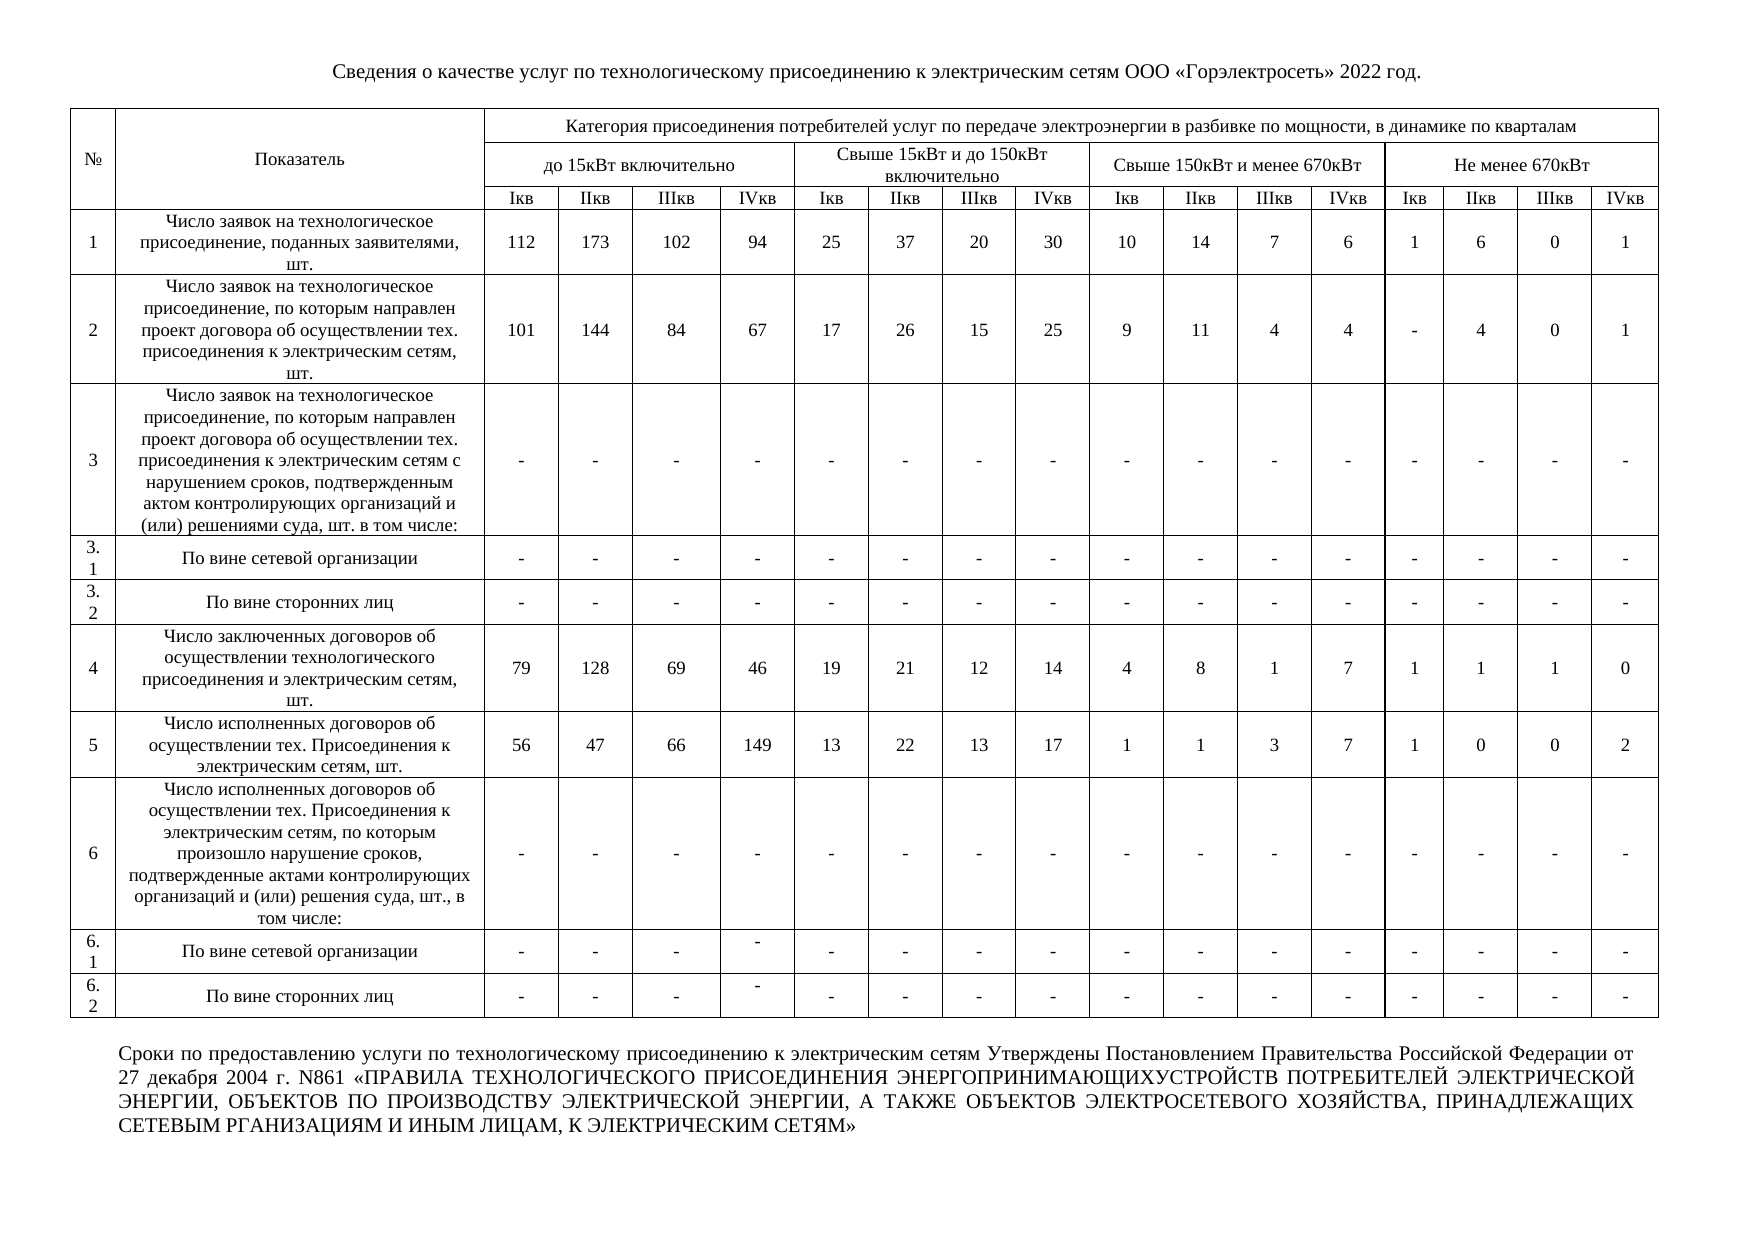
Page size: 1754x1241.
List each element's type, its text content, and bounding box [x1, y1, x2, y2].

table_cell 1 [1592, 210, 1658, 274]
table_cell По вине сетевой организации [116, 930, 484, 973]
table_cell - [1386, 974, 1443, 1017]
table_cell Число заявок на технологическое присоединение, по которым направлен проект договора об осуществлении тех. присоединения к электрическим сетям с нарушением сроков, подтвержденным актом контролирующих организаций и (или) решениями суда, шт. в том числе: [116, 384, 484, 535]
table_cell - [795, 974, 868, 1017]
table_cell Число заявок на технологическое присоединение, поданных заявителями, шт. [116, 210, 484, 274]
table_cell - [721, 536, 794, 579]
table_cell - [1164, 580, 1237, 623]
table_cell IVкв [1016, 187, 1089, 209]
table_cell - [1444, 384, 1517, 535]
table_cell 1 [1164, 712, 1237, 777]
table_cell - [1238, 580, 1311, 623]
table_cell - [1312, 930, 1384, 973]
table_cell 21 [869, 625, 942, 711]
table_cell 1 [1592, 275, 1658, 383]
table_cell - [721, 778, 794, 928]
table_cell 10 [1090, 210, 1163, 274]
table_cell - [869, 536, 942, 579]
table_cell - [633, 930, 720, 973]
table_cell - [559, 974, 632, 1017]
table_cell 11 [1164, 275, 1237, 383]
table_cell По вине сетевой организации [116, 536, 484, 579]
table_cell - [633, 974, 720, 1017]
table_cell - [1592, 974, 1658, 1017]
table_cell IVкв [1592, 187, 1658, 209]
table_cell - [1444, 974, 1517, 1017]
table_cell 19 [795, 625, 868, 711]
table_cell - [795, 778, 868, 928]
table_cell - [1016, 536, 1089, 579]
table_cell 0 [1518, 712, 1591, 777]
table_cell - [1090, 580, 1163, 623]
table_cell 4 [1238, 275, 1311, 383]
table_cell - [721, 974, 794, 1017]
table_cell - [1164, 974, 1237, 1017]
table_cell - [1444, 778, 1517, 928]
table_cell По вине сторонних лиц [116, 974, 484, 1017]
table_cell 4 [1444, 275, 1517, 383]
table_cell 1 [71, 210, 115, 274]
table_cell 17 [795, 275, 868, 383]
table_cell 6 [1312, 210, 1384, 274]
table_cell - [1386, 275, 1443, 383]
table_cell Число заявок на технологическое присоединение, по которым направлен проект договора об осуществлении тех. присоединения к электрическим сетям, шт. [116, 275, 484, 383]
table_cell - [1518, 536, 1591, 579]
table_cell - [1444, 536, 1517, 579]
table_cell 149 [721, 712, 794, 777]
table_cell 5 [71, 712, 115, 777]
table_cell - [1518, 384, 1591, 535]
table_cell IIкв [869, 187, 942, 209]
table_cell 112 [485, 210, 558, 274]
table_cell 6.1 [71, 930, 115, 973]
table_cell - [1386, 778, 1443, 928]
table_cell - [1592, 930, 1658, 973]
table_header № [71, 109, 115, 209]
table_cell 6 [71, 778, 115, 928]
table_cell IIкв [1444, 187, 1517, 209]
table_cell 22 [869, 712, 942, 777]
table_cell 1 [1386, 210, 1443, 274]
table_cell - [869, 778, 942, 928]
table_cell - [633, 384, 720, 535]
table_cell 7 [1312, 625, 1384, 711]
table_cell 56 [485, 712, 558, 777]
table_cell По вине сторонних лиц [116, 580, 484, 623]
table_cell 13 [943, 712, 1015, 777]
table_cell 128 [559, 625, 632, 711]
table_cell - [1518, 930, 1591, 973]
table_cell 47 [559, 712, 632, 777]
table_cell - [869, 384, 942, 535]
table_cell 3.2 [71, 580, 115, 623]
table_cell 1 [1090, 712, 1163, 777]
table_cell 101 [485, 275, 558, 383]
text Сведения о качестве услуг по технологическому присоединению к электрическим сетям ООО «Горэлектросеть» 2022 год. [118, 59, 1636, 83]
table_cell 8 [1164, 625, 1237, 711]
table_cell - [1238, 384, 1311, 535]
table_cell - [1386, 384, 1443, 535]
table_cell - [1238, 974, 1311, 1017]
table_cell - [1238, 536, 1311, 579]
table_cell IIIкв [1238, 187, 1311, 209]
table_cell 15 [943, 275, 1015, 383]
table_cell - [1238, 778, 1311, 928]
table_cell - [1312, 580, 1384, 623]
table_cell 14 [1016, 625, 1089, 711]
table_cell Свыше 15кВт и до 150кВт включительно [795, 143, 1089, 186]
table_cell - [943, 580, 1015, 623]
table_cell - [1592, 580, 1658, 623]
table_cell 25 [1016, 275, 1089, 383]
table_cell - [633, 536, 720, 579]
table_cell - [1592, 536, 1658, 579]
table_cell 26 [869, 275, 942, 383]
table_cell - [1386, 536, 1443, 579]
table_cell 6 [1444, 210, 1517, 274]
table_cell Число исполненных договоров об осуществлении тех. Присоединения к электрическим сетям, шт. [116, 712, 484, 777]
table_cell - [1312, 778, 1384, 928]
table_cell 173 [559, 210, 632, 274]
table_cell - [1444, 580, 1517, 623]
text Сроки по предоставлению услуги по технологическому присоединению к электрическим сетям Утверждены Постановлением Правительства Российской Федерации от 27 декабря 2004 г. N861 «ПРАВИЛА ТЕХНОЛОГИЧЕСКОГО ПРИСОЕДИНЕНИЯ ЭНЕРГОПРИНИМАЮЩИХУСТРОЙСТВ ПОТРЕБИТЕЛЕЙ ЭЛЕКТРИЧЕСКОЙ ЭНЕРГИИ, ОБЪЕКТОВ ПО ПРОИЗВОДСТВУ ЭЛЕКТРИЧЕСКОЙ ЭНЕРГИИ, А ТАКЖЕ ОБЪЕКТОВ ЭЛЕКТРОСЕТЕВОГО ХОЗЯЙСТВА, ПРИНАДЛЕЖАЩИХ СЕТЕВЫМ РГАНИЗАЦИЯМ И ИНЫМ ЛИЦАМ, К ЭЛЕКТРИЧЕСКИМ СЕТЯМ» [118, 1041, 1636, 1137]
table_cell 1 [1386, 625, 1443, 711]
table_cell 79 [485, 625, 558, 711]
table_cell - [1090, 930, 1163, 973]
table_cell 3 [1238, 712, 1311, 777]
table_cell 13 [795, 712, 868, 777]
table_cell 1 [1386, 712, 1443, 777]
table_header Показатель [116, 109, 484, 209]
table_cell 102 [633, 210, 720, 274]
table_cell - [1164, 930, 1237, 973]
table_cell 20 [943, 210, 1015, 274]
table_cell - [1592, 384, 1658, 535]
table_cell - [943, 974, 1015, 1017]
table_cell - [1016, 930, 1089, 973]
table_cell - [1090, 384, 1163, 535]
table_cell IVкв [1312, 187, 1384, 209]
table_cell IIIкв [943, 187, 1015, 209]
table_cell - [1518, 778, 1591, 928]
table_cell IIкв [559, 187, 632, 209]
table_cell 1 [1238, 625, 1311, 711]
table_cell - [633, 778, 720, 928]
table_cell Iкв [1386, 187, 1443, 209]
table_cell - [721, 384, 794, 535]
table_cell IIIкв [633, 187, 720, 209]
table_cell - [485, 974, 558, 1017]
table_cell - [795, 536, 868, 579]
table_cell Не менее 670кВт [1386, 143, 1658, 186]
table_cell 94 [721, 210, 794, 274]
table_cell - [1164, 384, 1237, 535]
table_cell - [795, 384, 868, 535]
table_cell - [1312, 974, 1384, 1017]
table_cell 3 [71, 384, 115, 535]
table_cell - [869, 974, 942, 1017]
table_cell - [485, 580, 558, 623]
table_cell - [721, 930, 794, 973]
table_cell 144 [559, 275, 632, 383]
table_cell 84 [633, 275, 720, 383]
table_cell - [795, 930, 868, 973]
table_cell - [1312, 384, 1384, 535]
table_cell 12 [943, 625, 1015, 711]
table_cell 67 [721, 275, 794, 383]
table_cell - [1238, 930, 1311, 973]
table_cell - [721, 580, 794, 623]
table_cell - [485, 536, 558, 579]
table_cell до 15кВт включительно [485, 143, 794, 186]
table_cell - [1592, 778, 1658, 928]
table_cell 37 [869, 210, 942, 274]
table_cell - [1386, 580, 1443, 623]
table_cell - [633, 580, 720, 623]
table_cell 2 [1592, 712, 1658, 777]
table_cell - [1090, 974, 1163, 1017]
table_cell 4 [1090, 625, 1163, 711]
table_cell - [1164, 536, 1237, 579]
table_cell Iкв [1090, 187, 1163, 209]
table_cell - [559, 580, 632, 623]
table_cell - [1518, 580, 1591, 623]
table_cell - [1090, 778, 1163, 928]
table_cell - [1444, 930, 1517, 973]
table_cell - [1164, 778, 1237, 928]
table_cell - [1518, 974, 1591, 1017]
table_cell 7 [1238, 210, 1311, 274]
table_cell 3.1 [71, 536, 115, 579]
table_cell - [1090, 536, 1163, 579]
table_cell 0 [1518, 275, 1591, 383]
table_header Категория присоединения потребителей услуг по передаче электроэнергии в разбивке по мощности, в динамике по кварталам [485, 109, 1658, 142]
table_cell - [1016, 384, 1089, 535]
table_cell - [559, 930, 632, 973]
table_cell 30 [1016, 210, 1089, 274]
table_cell 66 [633, 712, 720, 777]
table_cell 7 [1312, 712, 1384, 777]
table_cell - [869, 930, 942, 973]
table_cell 4 [1312, 275, 1384, 383]
table_cell 1 [1444, 625, 1517, 711]
table_cell 0 [1592, 625, 1658, 711]
table_cell - [485, 930, 558, 973]
table_cell 0 [1444, 712, 1517, 777]
table_cell 46 [721, 625, 794, 711]
table_cell 69 [633, 625, 720, 711]
table_cell - [559, 778, 632, 928]
table_cell - [1386, 930, 1443, 973]
table_cell IIIкв [1518, 187, 1591, 209]
table_cell - [559, 536, 632, 579]
table_cell - [485, 384, 558, 535]
table_cell IIкв [1164, 187, 1237, 209]
table_cell - [485, 778, 558, 928]
table_cell - [943, 778, 1015, 928]
table_cell 9 [1090, 275, 1163, 383]
table_cell 17 [1016, 712, 1089, 777]
table_cell - [559, 384, 632, 535]
table_cell - [1312, 536, 1384, 579]
table_cell - [1016, 778, 1089, 928]
table_cell 14 [1164, 210, 1237, 274]
table_cell 2 [71, 275, 115, 383]
table_cell - [943, 384, 1015, 535]
table_cell - [1016, 974, 1089, 1017]
table_cell 0 [1518, 210, 1591, 274]
table_cell 25 [795, 210, 868, 274]
table_cell - [943, 930, 1015, 973]
table_cell 1 [1518, 625, 1591, 711]
table_cell - [869, 580, 942, 623]
table_cell 6.2 [71, 974, 115, 1017]
table_cell - [1016, 580, 1089, 623]
table_cell Iкв [485, 187, 558, 209]
table_cell Число исполненных договоров об осуществлении тех. Присоединения к электрическим сетям, по которым произошло нарушение сроков, подтвержденные актами контролирующих организаций и (или) решения суда, шт., в том числе: [116, 778, 484, 928]
table_cell Свыше 150кВт и менее 670кВт [1090, 143, 1384, 186]
table_cell - [943, 536, 1015, 579]
table_cell IVкв [721, 187, 794, 209]
table_cell Iкв [795, 187, 868, 209]
table_cell 4 [71, 625, 115, 711]
table_cell - [795, 580, 868, 623]
table_cell Число заключенных договоров об осуществлении технологического присоединения и электрическим сетям, шт. [116, 625, 484, 711]
